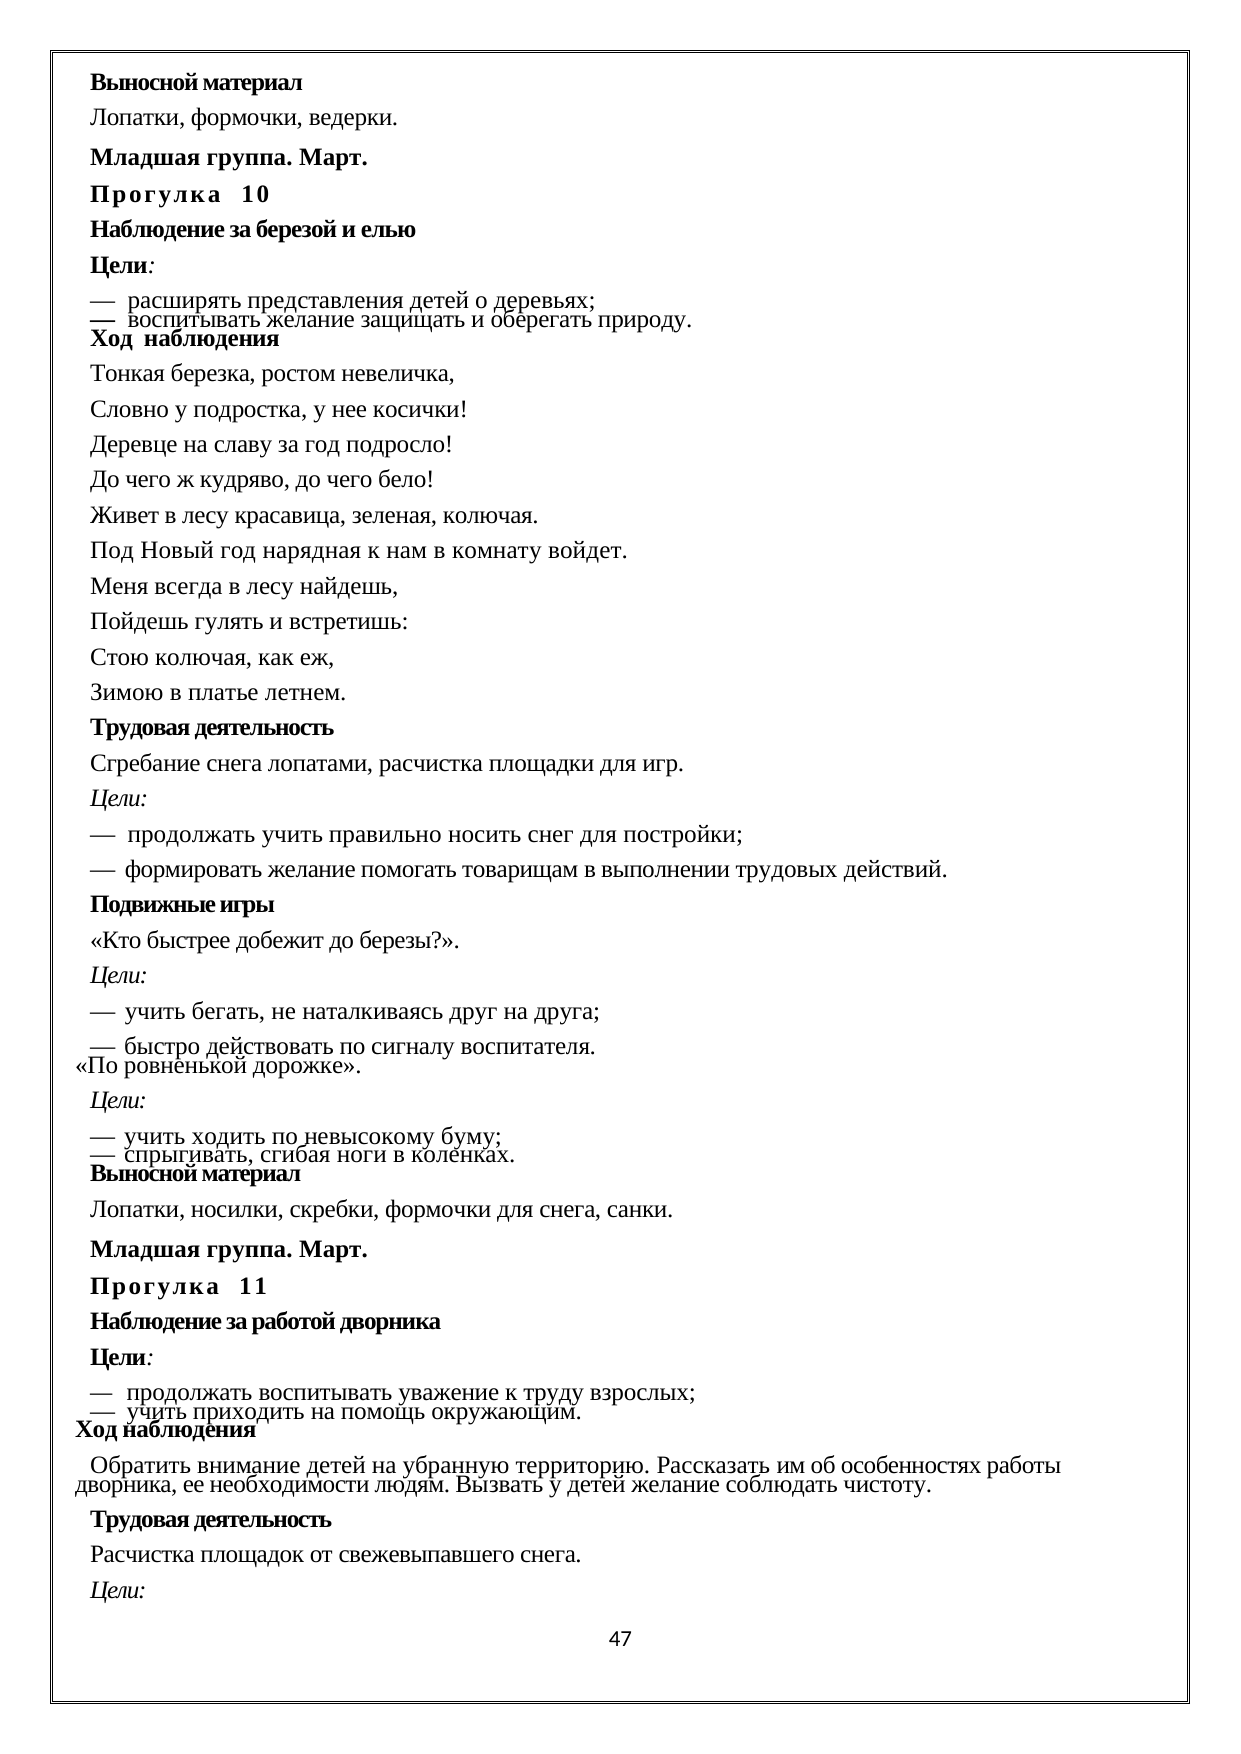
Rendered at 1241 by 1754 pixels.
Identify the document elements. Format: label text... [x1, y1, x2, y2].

text — учить бегать, не наталкиваясь друг на друга; [75, 1004, 1165, 1023]
text Трудовая деятельность [75, 1512, 1165, 1531]
text Выносной материал [75, 1167, 1165, 1185]
text Цели: [105, 1583, 1165, 1602]
text Лопатки, формочки, ведерки. [199, 110, 1165, 129]
text Цели: [75, 1350, 107, 1369]
text Подвижные игры [75, 898, 1165, 917]
text Ход наблюдения [75, 1423, 1165, 1442]
text До чего ж кудряво, до чего бело! [104, 473, 1165, 492]
text — быстро действовать по сигналу воспитателя. «По ровненькой дорожке». [75, 1039, 1165, 1077]
list воспитывать желание защищать и оберегать природу. [75, 312, 1165, 331]
text Цели: [107, 258, 1165, 277]
text Цели: [75, 969, 105, 987]
text Обратить внимание детей на убранную территорию. Рассказать им об особенностях работы дворника, ее необходимости людям. Вызвать у детей желание соблюдать чистоту. [75, 1458, 1165, 1496]
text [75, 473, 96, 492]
list расширять представления детей о деревьях; [75, 294, 1165, 312]
text Младшая группа. Март. [75, 146, 1165, 171]
text Выносной материал [75, 75, 1165, 94]
text Сгребание снега лопатами, расчистка площадки для игр. [75, 756, 1165, 775]
text Цели: [105, 969, 1165, 987]
text Лопатки, формочки, ведерки. [75, 110, 197, 129]
text Лопатки, носилки, скребки, формочки для снега, санки. [75, 1202, 392, 1221]
text Цели: [105, 1094, 1165, 1112]
list спрыгивать, сгибая ноги в коленках. [75, 1148, 1165, 1167]
list учить ходить по невысокому буму; [75, 1129, 1165, 1148]
text Прогулка 10 [75, 187, 1165, 206]
list продолжать воспитывать уважение к труду взрослых; [75, 1385, 1165, 1404]
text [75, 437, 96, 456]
text Стою колючая, как еж, [75, 650, 1165, 669]
text Прогулка 11 [75, 1279, 1165, 1298]
text Расчистка площадок от свежевыпавшего снега. [75, 1548, 1165, 1567]
text Цели: [75, 1583, 105, 1602]
text «Кто быстрее добежит до березы?». [75, 933, 1165, 952]
text Ход наблюдения [75, 331, 1165, 350]
text Трудовая деятельность [75, 721, 1165, 739]
text Цели: [75, 792, 105, 810]
text Деревце на славу за год подросло! [104, 437, 1165, 456]
text Цели: [75, 258, 107, 277]
text Цели: [105, 792, 1165, 810]
text Наблюдение за работой дворника [75, 1314, 1165, 1333]
text Зимою в платье летнем. [75, 685, 1165, 704]
text Живет в лесу красавица, зеленая, колючая. [75, 508, 1165, 527]
text Пойдешь гулять и встретишь: [75, 614, 1165, 633]
text — продолжать учить правильно носить снег для постройки; [75, 827, 1165, 846]
text Под Новый год нарядная к нам в комнату войдет. [75, 544, 1165, 562]
text Младшая группа. Март. [75, 1237, 1165, 1262]
text Словно у подростка, у нее косички! [75, 402, 1165, 421]
text Наблюдение за березой и елью [75, 223, 1165, 242]
text Тонкая березка, ростом невеличка, [75, 367, 1165, 385]
text Цели: [107, 1350, 1165, 1369]
text Меня всегда в лесу найдешь, [75, 579, 1165, 598]
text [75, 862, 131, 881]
text Цели: [75, 1094, 105, 1112]
text — формировать желание помогать товарищам в выполнении трудовых действий. [133, 862, 1165, 881]
text Лопатки, носилки, скребки, формочки для снега, санки. [394, 1202, 1165, 1221]
list учить приходить на помощь окружающим. [75, 1404, 1165, 1423]
